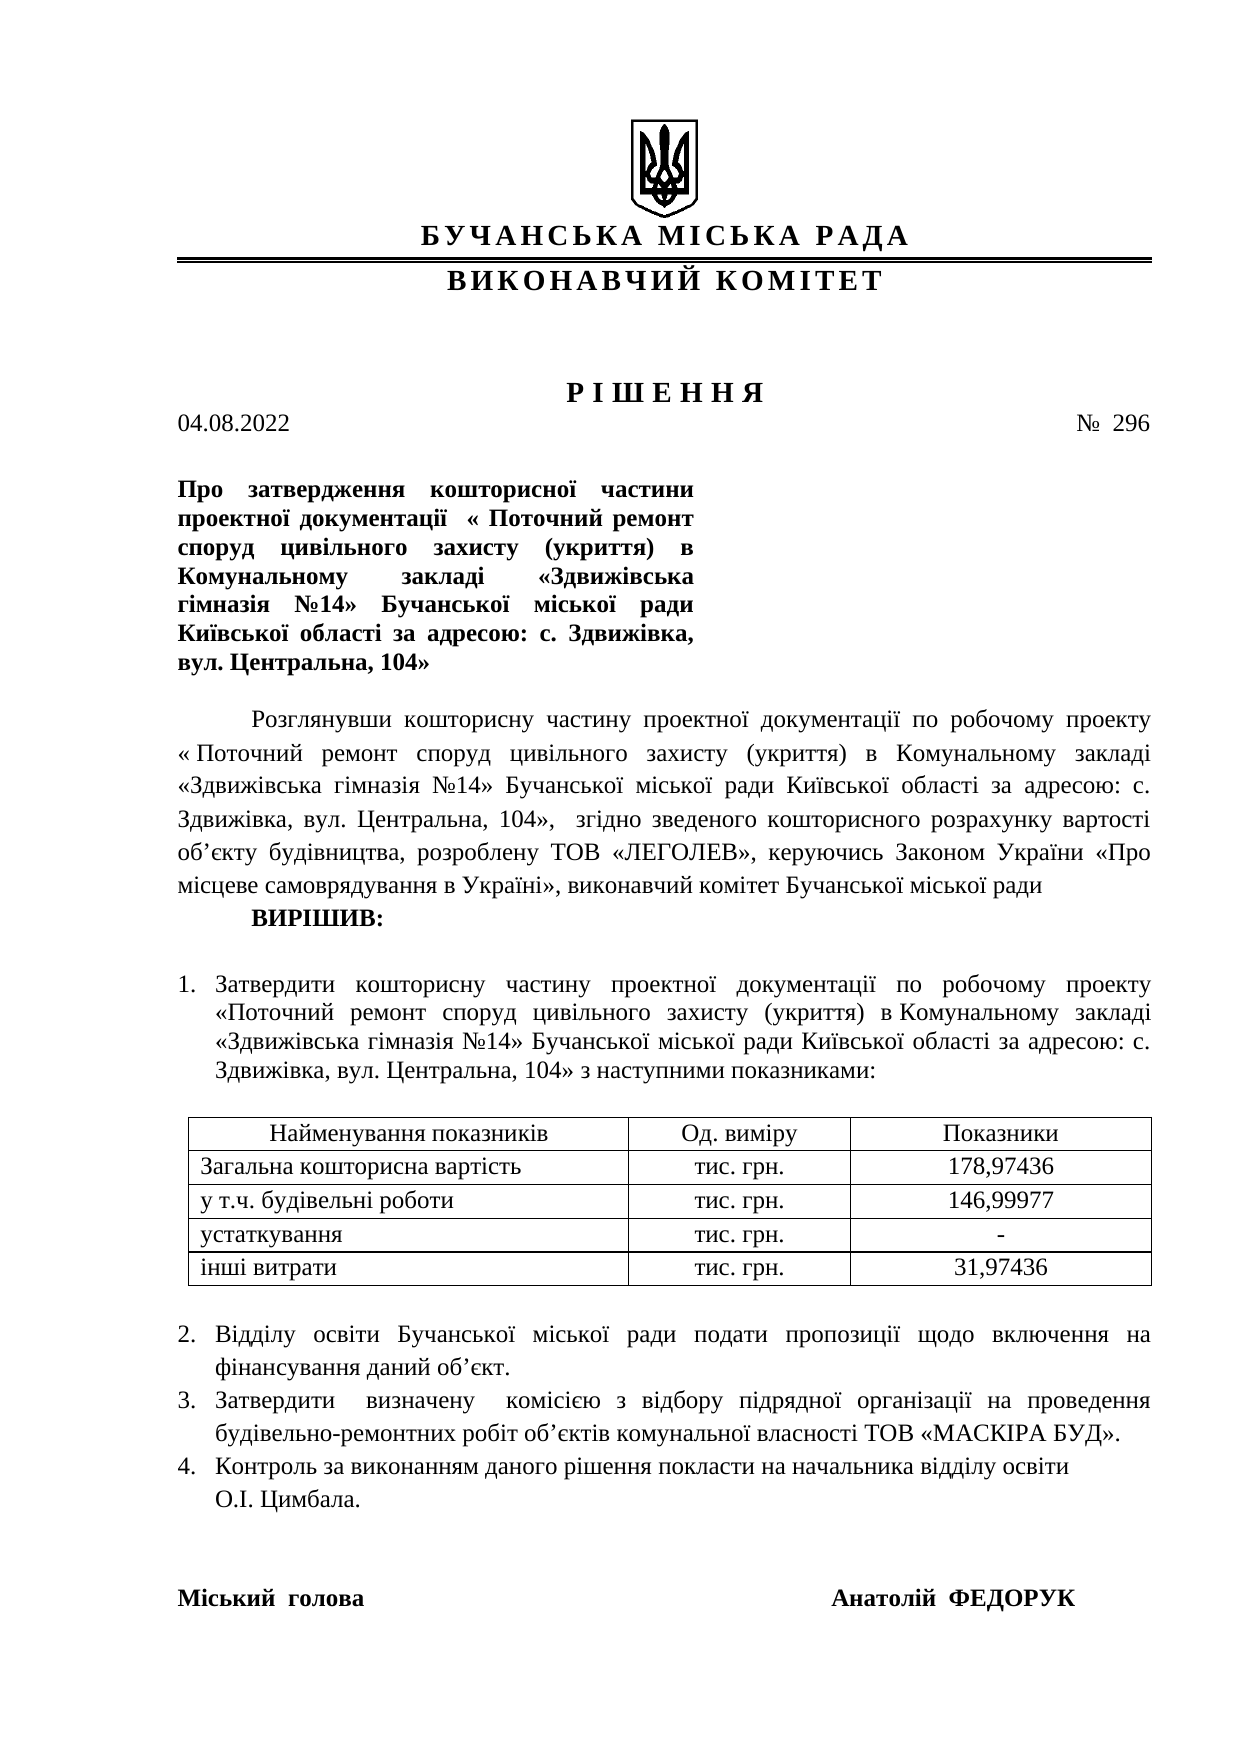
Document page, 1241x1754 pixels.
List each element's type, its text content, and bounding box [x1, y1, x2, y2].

table_cell 146,99977 [851, 1185, 1151, 1218]
table_header Показники [851, 1118, 1151, 1150]
table_cell 31,97436 [851, 1253, 1151, 1285]
table_cell тис. грн. [629, 1253, 850, 1285]
text ВИРІШИВ: [177, 903, 1152, 931]
table_cell інші витрати [189, 1253, 628, 1285]
list Відділу освіти Бучанської міської ради подати пропозиції щодо включення на фінансування даний об’єкт. [177, 1319, 1152, 1381]
table_cell устаткування [189, 1219, 628, 1251]
list Затвердити визначену комісією з відбору підрядної організації на проведення будівельно-ремонтних робіт об’єктів комунальної власності ТОВ «МАСКІРА БУД». [177, 1385, 1152, 1447]
text Міський голова Анатолій ФЕДОРУК [177, 1583, 1152, 1612]
table_cell тис. грн. [629, 1151, 850, 1184]
list О.І. Цимбала. [215, 1484, 1152, 1513]
text БУЧАНСЬКА МІСЬКА РАДА [177, 218, 1152, 252]
subtitle 04.08.2022 № 296 [177, 408, 1152, 437]
table_cell Загальна кошторисна вартість [189, 1151, 628, 1184]
table_cell у т.ч. будівельні роботи [189, 1185, 628, 1218]
table_header Од. виміру [629, 1118, 850, 1150]
table_cell тис. грн. [629, 1219, 850, 1251]
list Контроль за виконанням даного рішення покласти на начальника відділу освіти [177, 1451, 1152, 1480]
list Затвердити кошторисну частину проектної документації по робочому проекту «Поточний ремонт споруд цивільного захисту (укриття) в Комунальному закладі «Здвижівська гімназія №14» Бучанської міської ради Київської області за адресою: с. Здвижівка, вул. Центральна, 104» з наступними показниками: [177, 969, 1152, 1084]
table_cell 178,97436 [851, 1151, 1151, 1184]
table_cell тис. грн. [629, 1185, 850, 1218]
text РІШЕННЯ [177, 375, 1152, 408]
table_cell - [851, 1219, 1151, 1251]
table_header Найменування показників [189, 1118, 628, 1150]
subtitle Розглянувши кошторисну частину проектної документації по робочому проекту « Поточний ремонт споруд цивільного захисту (укриття) в Комунальному закладі «Здвижівська гімназія №14» Бучанської міської ради Київської області за адресою: с. Здвижівка, вул. Центральна, 104», згідно зведеного кошторисного розрахунку вартості об’єкту будівництва, розроблену ТОВ «ЛЕГОЛЕВ», керуючись Законом України «Про місцеве самоврядування в Україні», виконавчий комітет Бучанської міської ради [177, 704, 1152, 898]
subtitle Про затвердження кошторисної частини проектної документації « Поточний ремонт споруд цивільного захисту (укриття) в Комунальному закладі «Здвижівська гімназія №14» Бучанської міської ради Київської області за адресою: с. Здвижівка, вул. Центральна, 104» [177, 474, 694, 676]
table_header ВИКОНАВЧИЙ КОМІТЕТ [177, 263, 1152, 375]
picture [629, 118, 700, 219]
